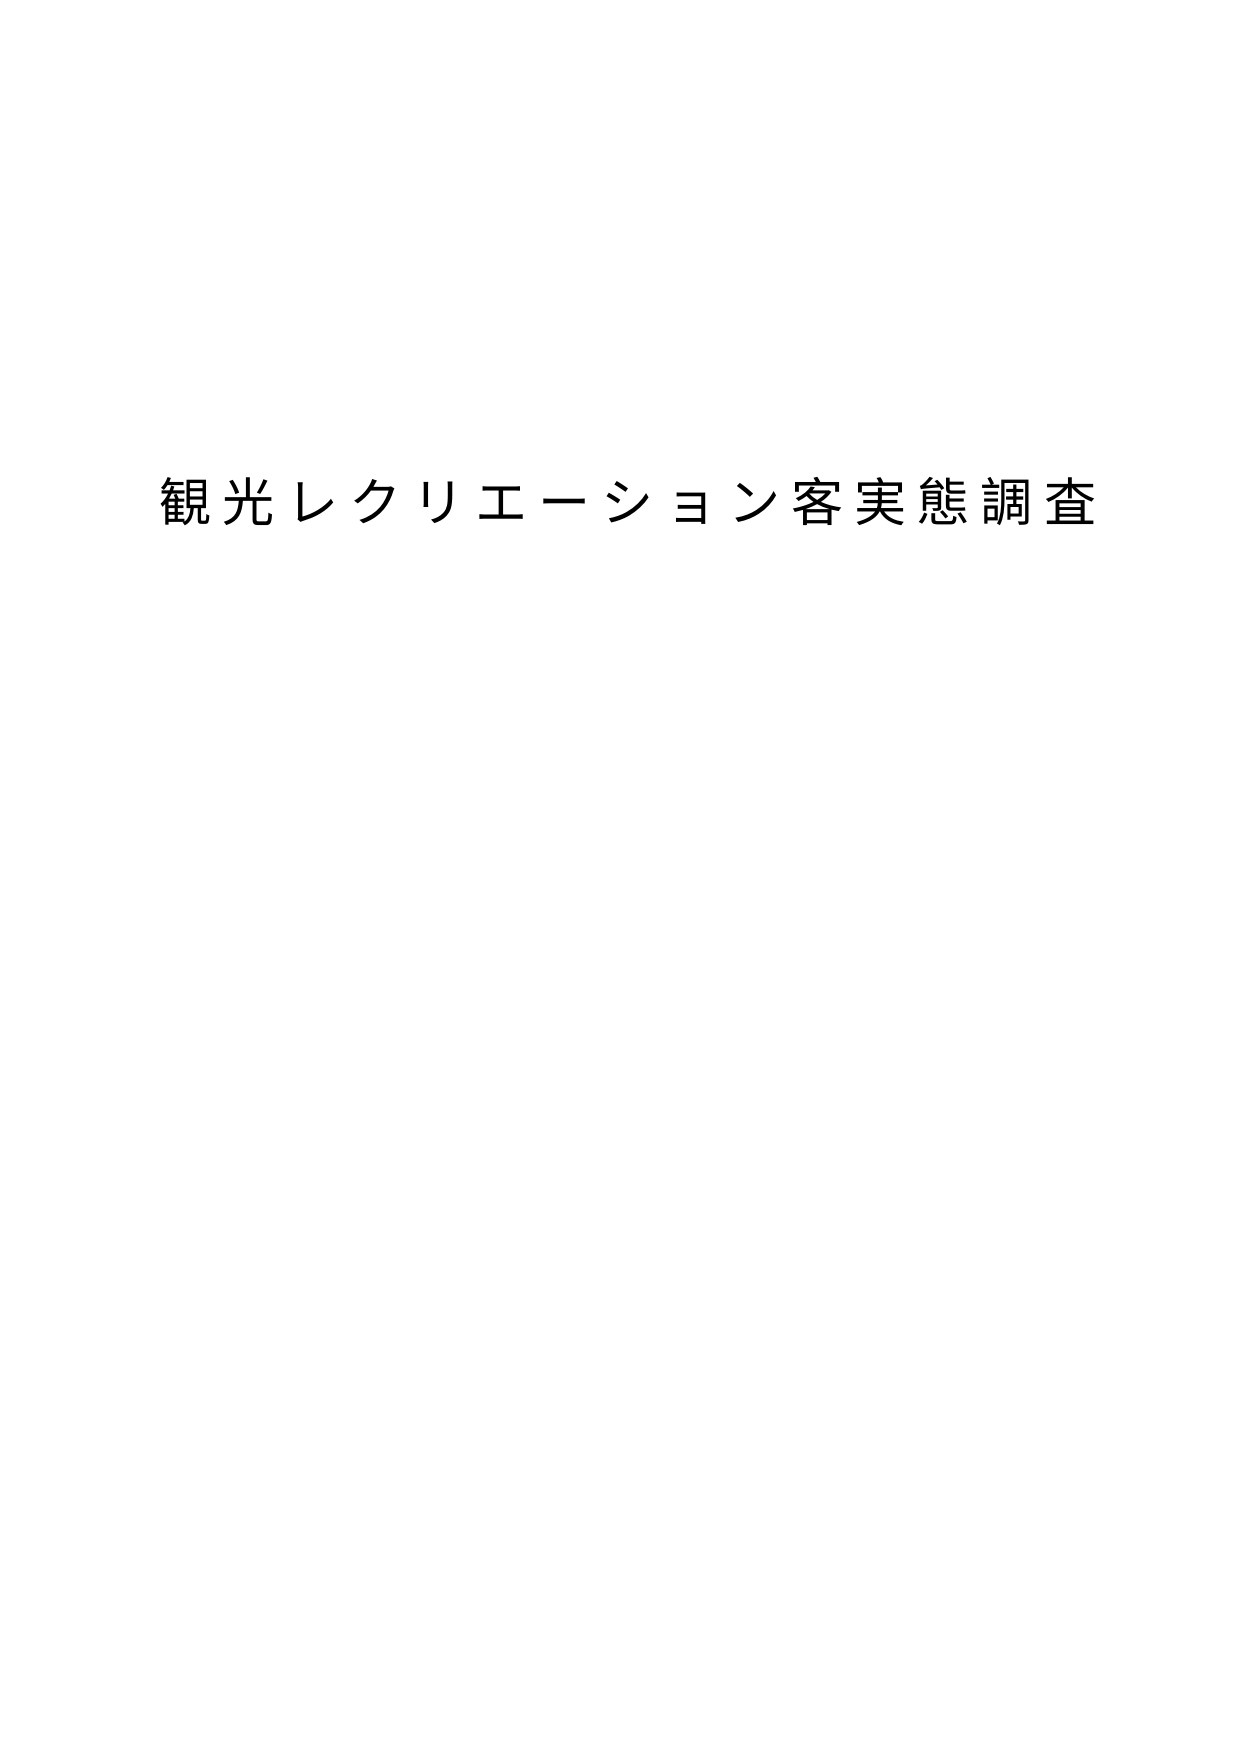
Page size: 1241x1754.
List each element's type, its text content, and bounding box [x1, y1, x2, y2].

subtitle 観光レクリエーション客実態調査 [159, 466, 1155, 537]
